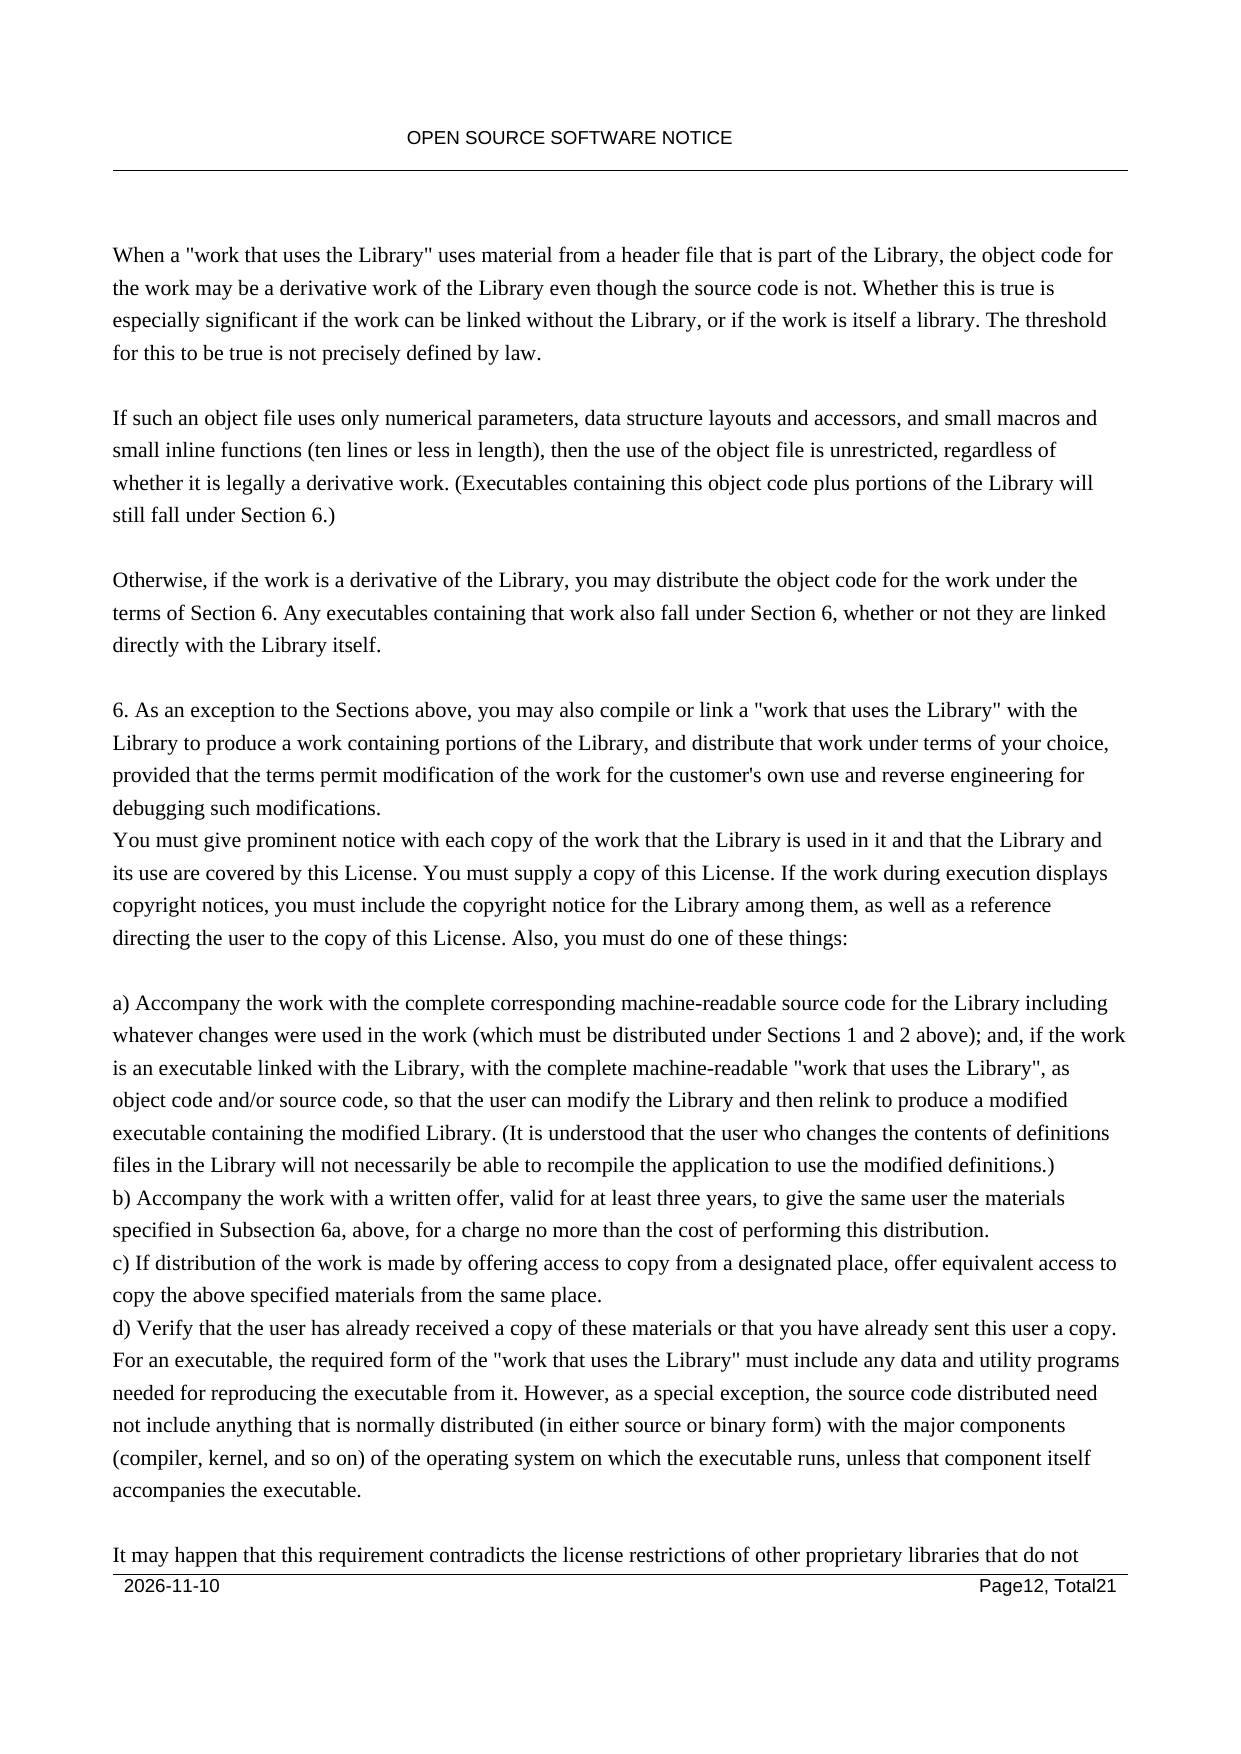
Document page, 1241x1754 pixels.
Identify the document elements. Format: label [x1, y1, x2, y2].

text [112, 206, 1128, 1571]
